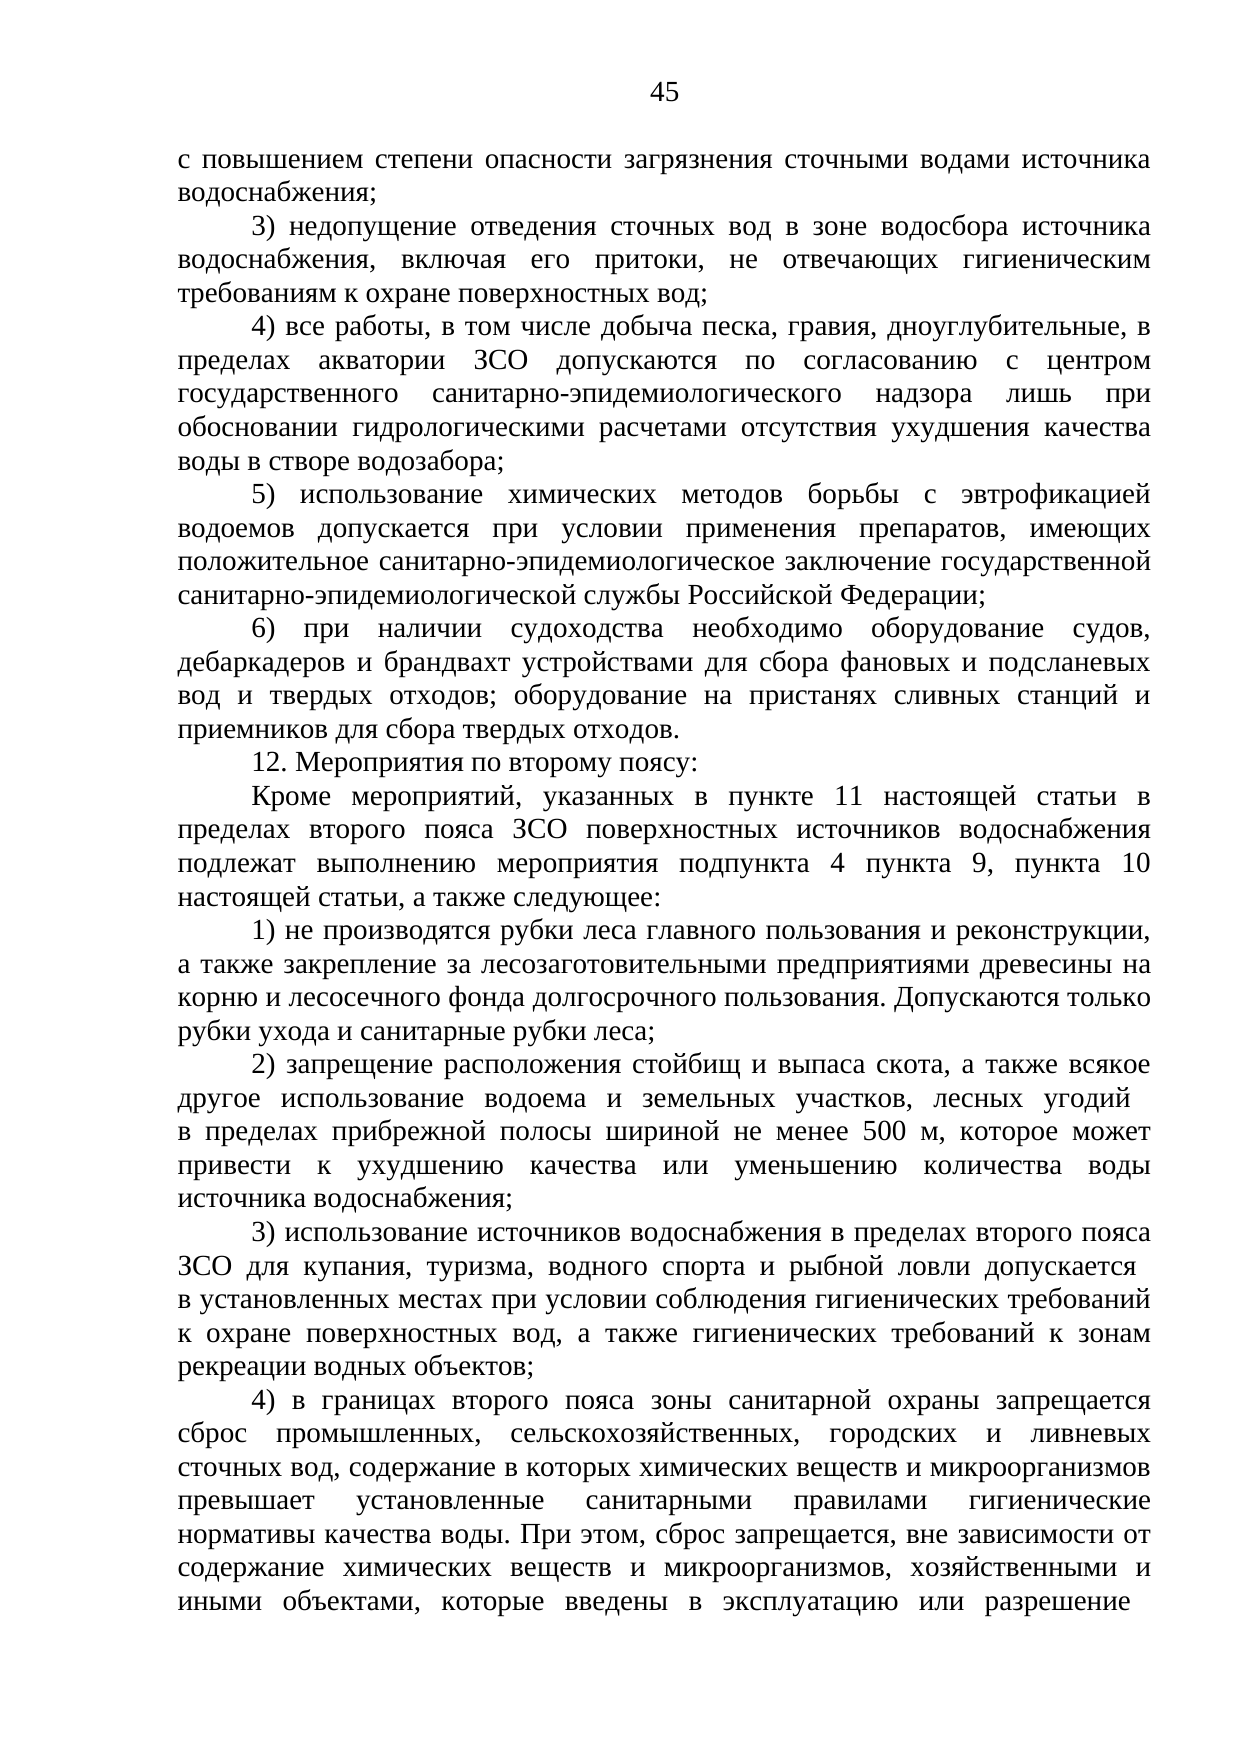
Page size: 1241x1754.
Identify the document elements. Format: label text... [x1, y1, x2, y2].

text Кроме мероприятий, указанных в пункте 11 настоящей статьи в пределах второго пояса ЗСО поверхностных источников водоснабжения подлежат выполнению мероприятия подпункта 4 пункта 9, пункта 10 настоящей статьи, а также следующее: [177, 778, 1152, 912]
text 3) использование источников водоснабжения в пределах второго пояса ЗСО для купания, туризма, водного спорта и рыбной ловли допускается в установленных местах при условии соблюдения гигиенических требований к охране поверхностных вод, а также гигиенических требований к зонам рекреации водных объектов; [177, 1214, 1152, 1382]
text 12. Мероприятия по второму поясу: [177, 744, 1152, 778]
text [177, 141, 1152, 208]
text 2) запрещение расположения стойбищ и выпаса скота, а также всякое другое использование водоема и земельных участков, лесных угодий в пределах прибрежной полосы шириной не менее 500 м, которое может привести к ухудшению качества или уменьшению количества воды источника водоснабжения; [177, 1046, 1152, 1214]
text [177, 1382, 1152, 1617]
text 1) не производятся рубки леса главного пользования и реконструкции, а также закрепление за лесозаготовительными предприятиями древесины на корню и лесосечного фонда долгосрочного пользования. Допускаются только рубки ухода и санитарные рубки леса; [177, 912, 1152, 1046]
text 3) недопущение отведения сточных вод в зоне водосбора источника водоснабжения, включая его притоки, не отвечающих гигиеническим требованиям к охране поверхностных вод; [177, 208, 1152, 308]
text 6) при наличии судоходства необходимо оборудование судов, дебаркадеров и брандвахт устройствами для сбора фановых и подсланевых вод и твердых отходов; оборудование на пристанях сливных станций и приемников для сбора твердых отходов. [177, 610, 1152, 744]
text 5) использование химических методов борьбы с эвтрофикацией водоемов допускается при условии применения препаратов, имеющих положительное санитарно-эпидемиологическое заключение государственной санитарно-эпидемиологической службы Российской Федерации; [177, 476, 1152, 610]
text 4) все работы, в том числе добыча песка, гравия, дноуглубительные, в пределах акватории ЗСО допускаются по согласованию с центром государственного санитарно-эпидемиологического надзора лишь при обосновании гидрологическими расчетами отсутствия ухудшения качества воды в створе водозабора; [177, 308, 1152, 476]
